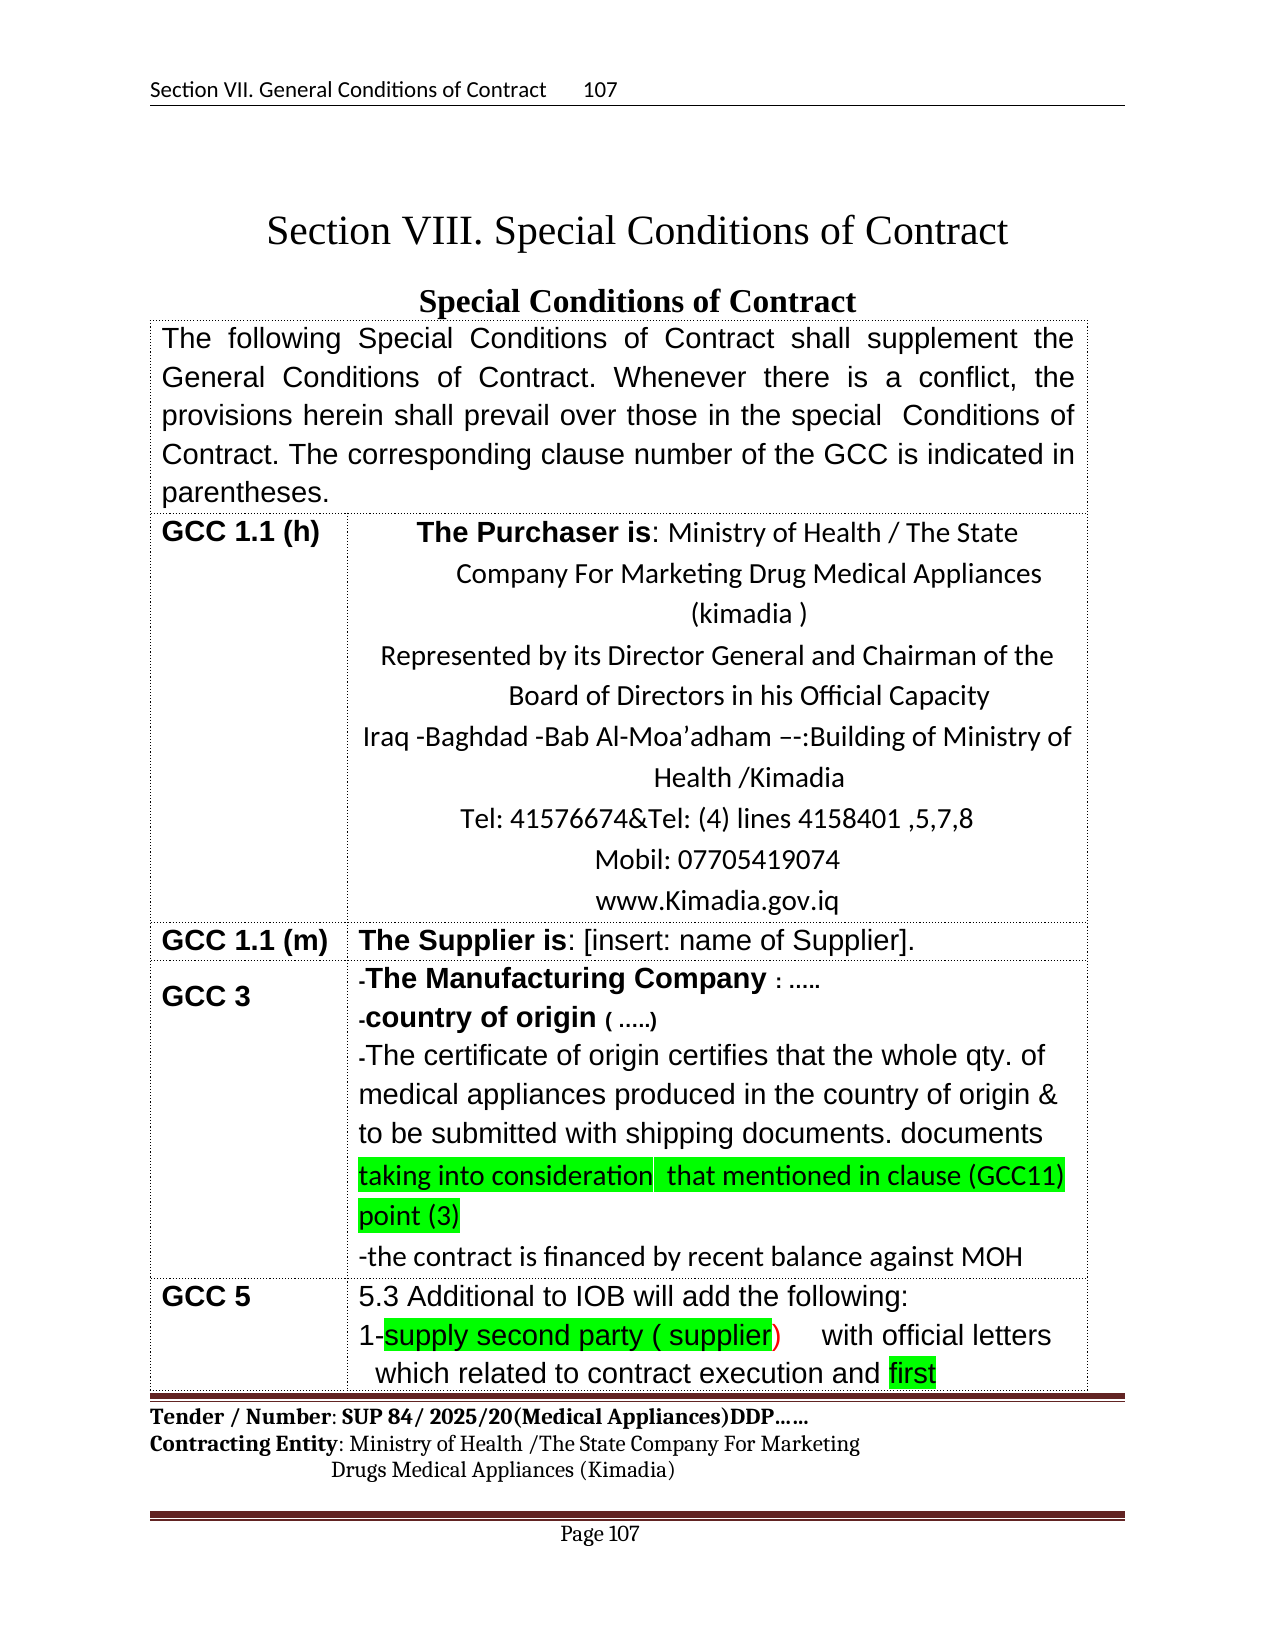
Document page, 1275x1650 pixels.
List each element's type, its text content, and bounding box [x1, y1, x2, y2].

table_header The following Special Conditions of Contract shall supplement the General Conditions of Contract. Whenever there is a conflict, the provisions herein shall prevail over those in the special Conditions of Contract. The corresponding clause number of the GCC is indicated in parentheses. [150, 320, 1088, 513]
text Special Conditions of Contract [150, 282, 1125, 320]
table_cell GCC 1.1 (h) [150, 513, 347, 922]
table_cell -The Manufacturing Company : ….. -country of origin ( …..) -The certificate of origin certifies that the whole qty. of medical appliances produced in the country of origin & to be submitted with shipping documents. documents taking into consideration that mentioned in clause (GCC11) point (3) -the contract is financed by recent balance against MOH [347, 960, 1088, 1278]
table_cell GCC 1.1 (m) [150, 922, 347, 960]
table_cell The Supplier is: [insert: name of Supplier]. [347, 922, 1088, 960]
table_cell GCC 3 [150, 960, 347, 1278]
table_cell The Purchaser is: Ministry of Health / The State Company For Marketing Drug Medical Appliances (kimadia ) Represented by its Director General and Chairman of the Board of Directors in his Official Capacity Iraq -Baghdad -Bab Al-Moa’adham –-:Building of Ministry of Health /Kimadia Tel: 41576674&Tel: (4) lines 4158401 ,5,7,8 Mobil: 07705419074 www.Kimadia.gov.iq [347, 513, 1088, 922]
table_cell GCC 5 [150, 1278, 347, 1389]
text Section VIII. Special Conditions of Contract [150, 205, 1125, 253]
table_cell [347, 1278, 1088, 1389]
